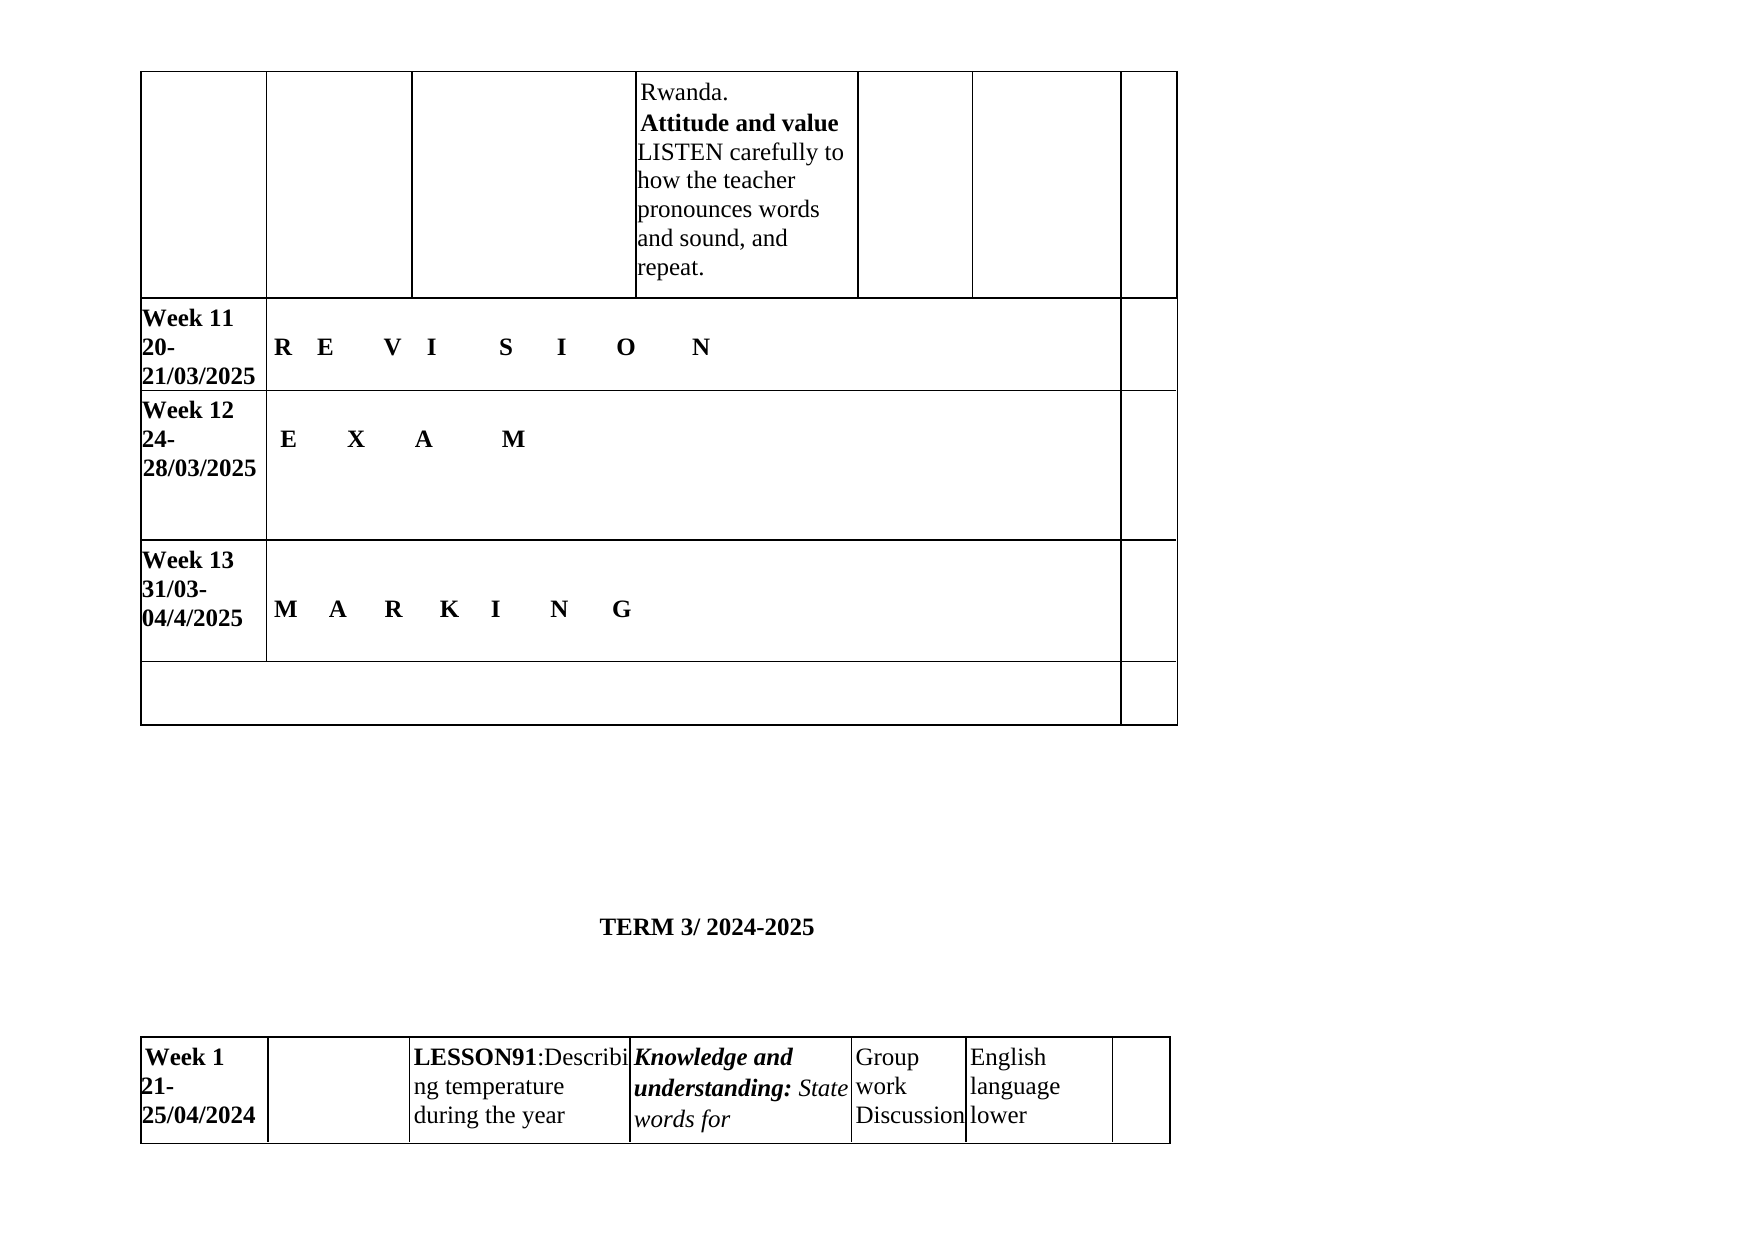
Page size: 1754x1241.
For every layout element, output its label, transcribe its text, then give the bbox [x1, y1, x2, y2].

table_cell Week 13 31/03-04/4/2025 [142, 541, 266, 661]
table_cell [1122, 390, 1177, 539]
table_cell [859, 72, 972, 297]
table_cell [1122, 539, 1177, 661]
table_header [852, 1038, 965, 1142]
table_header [631, 1038, 851, 1142]
table_cell [267, 72, 411, 297]
table_cell E X A M [267, 391, 1120, 539]
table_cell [973, 72, 1120, 297]
table_cell R E V I S I O N [267, 299, 1120, 389]
table_cell [1122, 299, 1177, 389]
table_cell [413, 72, 635, 297]
table_cell Week 11 20-21/03/2025 [142, 299, 266, 389]
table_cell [637, 72, 857, 297]
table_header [410, 1038, 629, 1142]
text TERM 3/ 2024-2025 [74, 912, 1629, 941]
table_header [142, 1038, 267, 1142]
table_header [269, 1038, 409, 1142]
table_cell Week 12 24-28/03/2025 [142, 391, 266, 539]
table_cell [142, 662, 1120, 724]
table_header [967, 1038, 1112, 1142]
table_header [1113, 1038, 1169, 1142]
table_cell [142, 72, 266, 297]
table_cell [1122, 72, 1176, 297]
table_cell [1122, 661, 1177, 724]
table_cell M A R K I N G [267, 541, 1120, 661]
